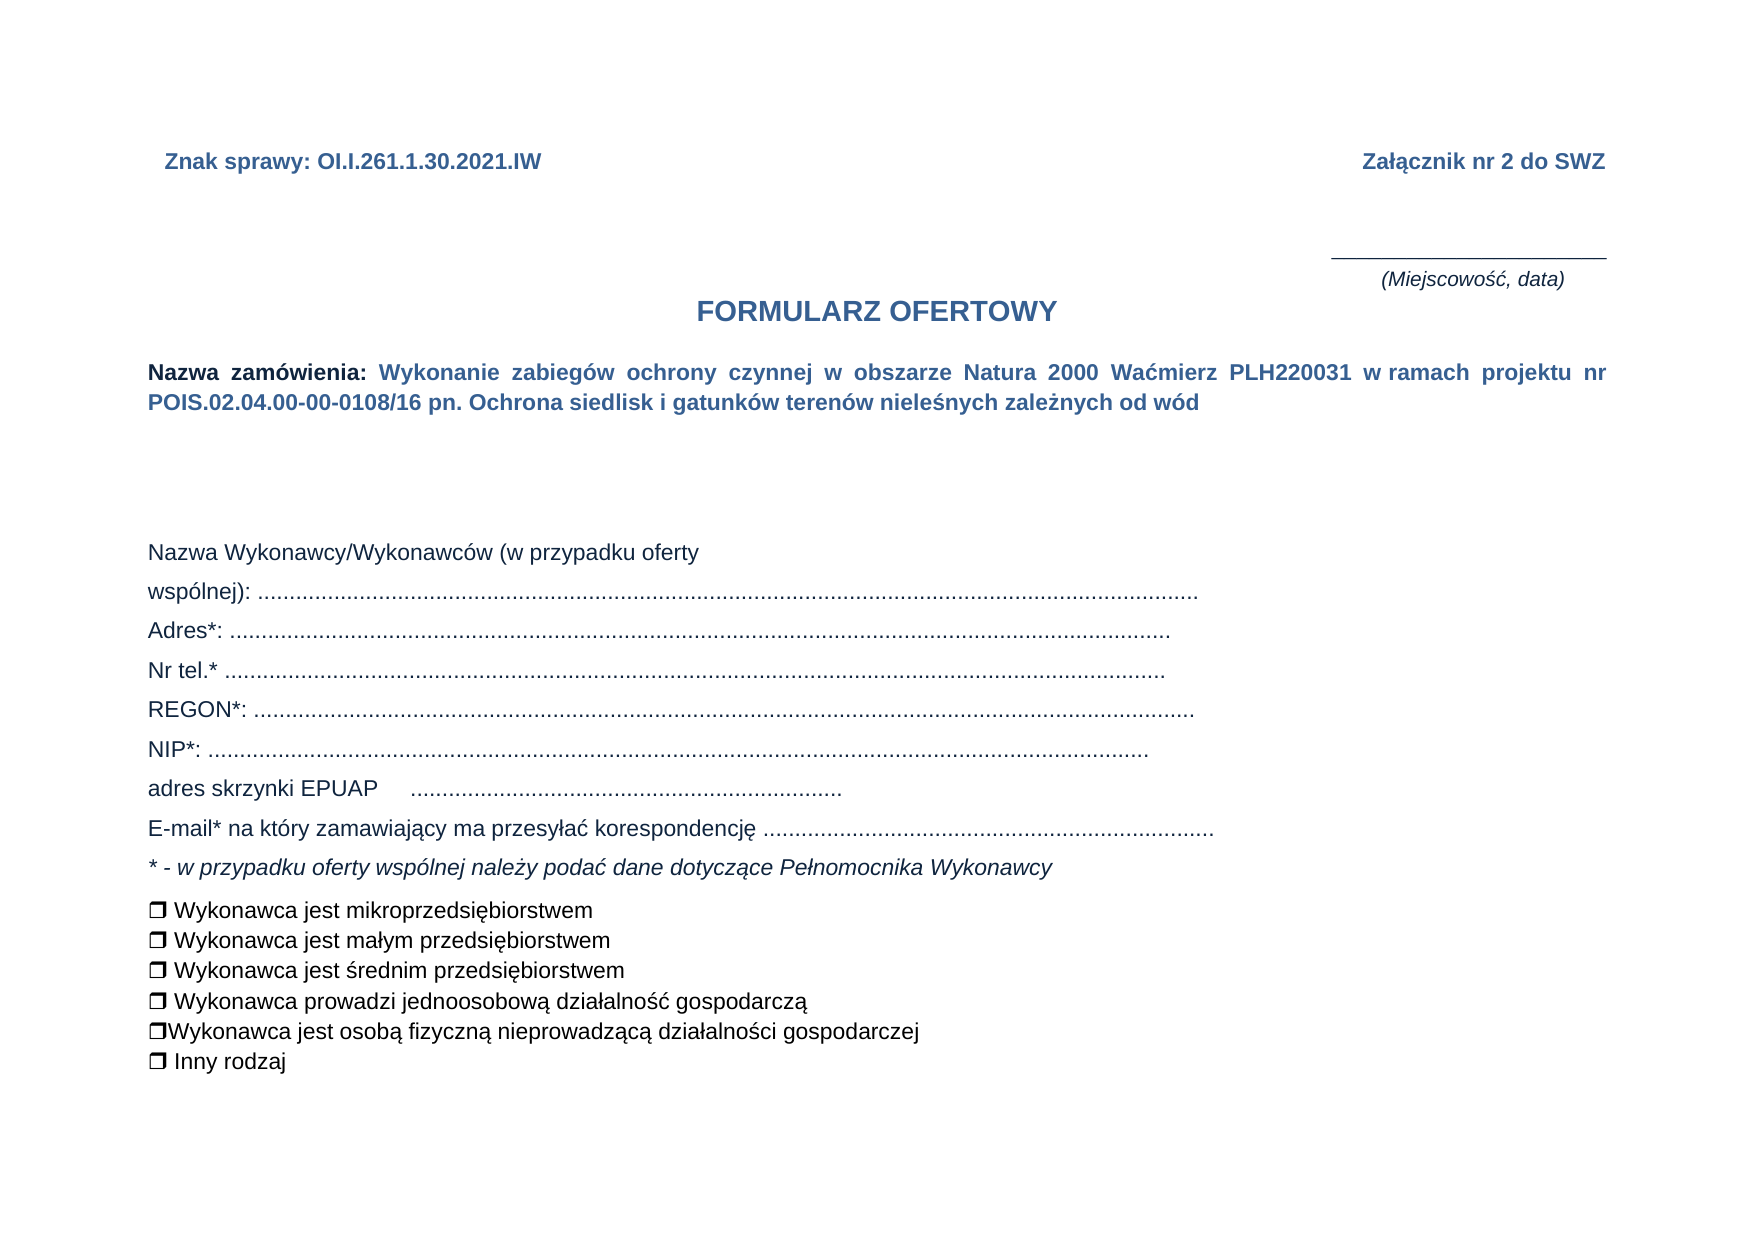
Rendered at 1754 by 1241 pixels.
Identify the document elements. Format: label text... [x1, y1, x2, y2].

text ______________________ [148, 233, 1606, 262]
text Wykonawca jest średnim przedsiębiorstwem [148, 957, 1606, 984]
text Znak sprawy: OI.I.261.1.30.2021.IW Załącznik nr 2 do SWZ [148, 148, 1606, 174]
text Wykonawca jest osobą fizyczną nieprowadzącą działalności gospodarczej [148, 1018, 1606, 1044]
text Wykonawca jest małym przedsiębiorstwem [148, 927, 1606, 954]
text Wykonawca jest mikroprzedsiębiorstwem [148, 897, 1606, 923]
text REGON*: .................................................................................................................................................... [148, 696, 1606, 723]
text adres skrzynki EPUAP .................................................................... [148, 775, 1606, 802]
text Nazwa Wykonawcy/Wykonawców (w przypadku oferty wspólnej): .................................................................................................................................................... [148, 538, 1606, 604]
text Nr tel.* .................................................................................................................................................... [148, 657, 1606, 683]
text Wykonawca prowadzi jednoosobową działalność gospodarczą [148, 988, 1606, 1014]
text Adres*: .................................................................................................................................................... [148, 617, 1606, 644]
text Inny rodzaj [148, 1048, 1606, 1074]
text * - w przypadku oferty wspólnej należy podać dane dotyczące Pełnomocnika Wykonawcy [148, 854, 1606, 881]
text (Miejscowość, data) [856, 266, 1606, 290]
text NIP*: .................................................................................................................................................... [148, 736, 1606, 762]
text FORMULARZ OFERTOWY [148, 294, 1606, 327]
text E-mail* na który zamawiający ma przesyłać korespondencję ....................................................................... [148, 815, 1606, 841]
text Nazwa zamówienia: Wykonanie zabiegów ochrony czynnej w obszarze Natura 2000 Waćmierz PLH220031 w ramach projektu nr POIS.02.04.00-00-0108/16 pn. Ochrona siedlisk i gatunków terenów nieleśnych zależnych od wód [148, 359, 1606, 415]
